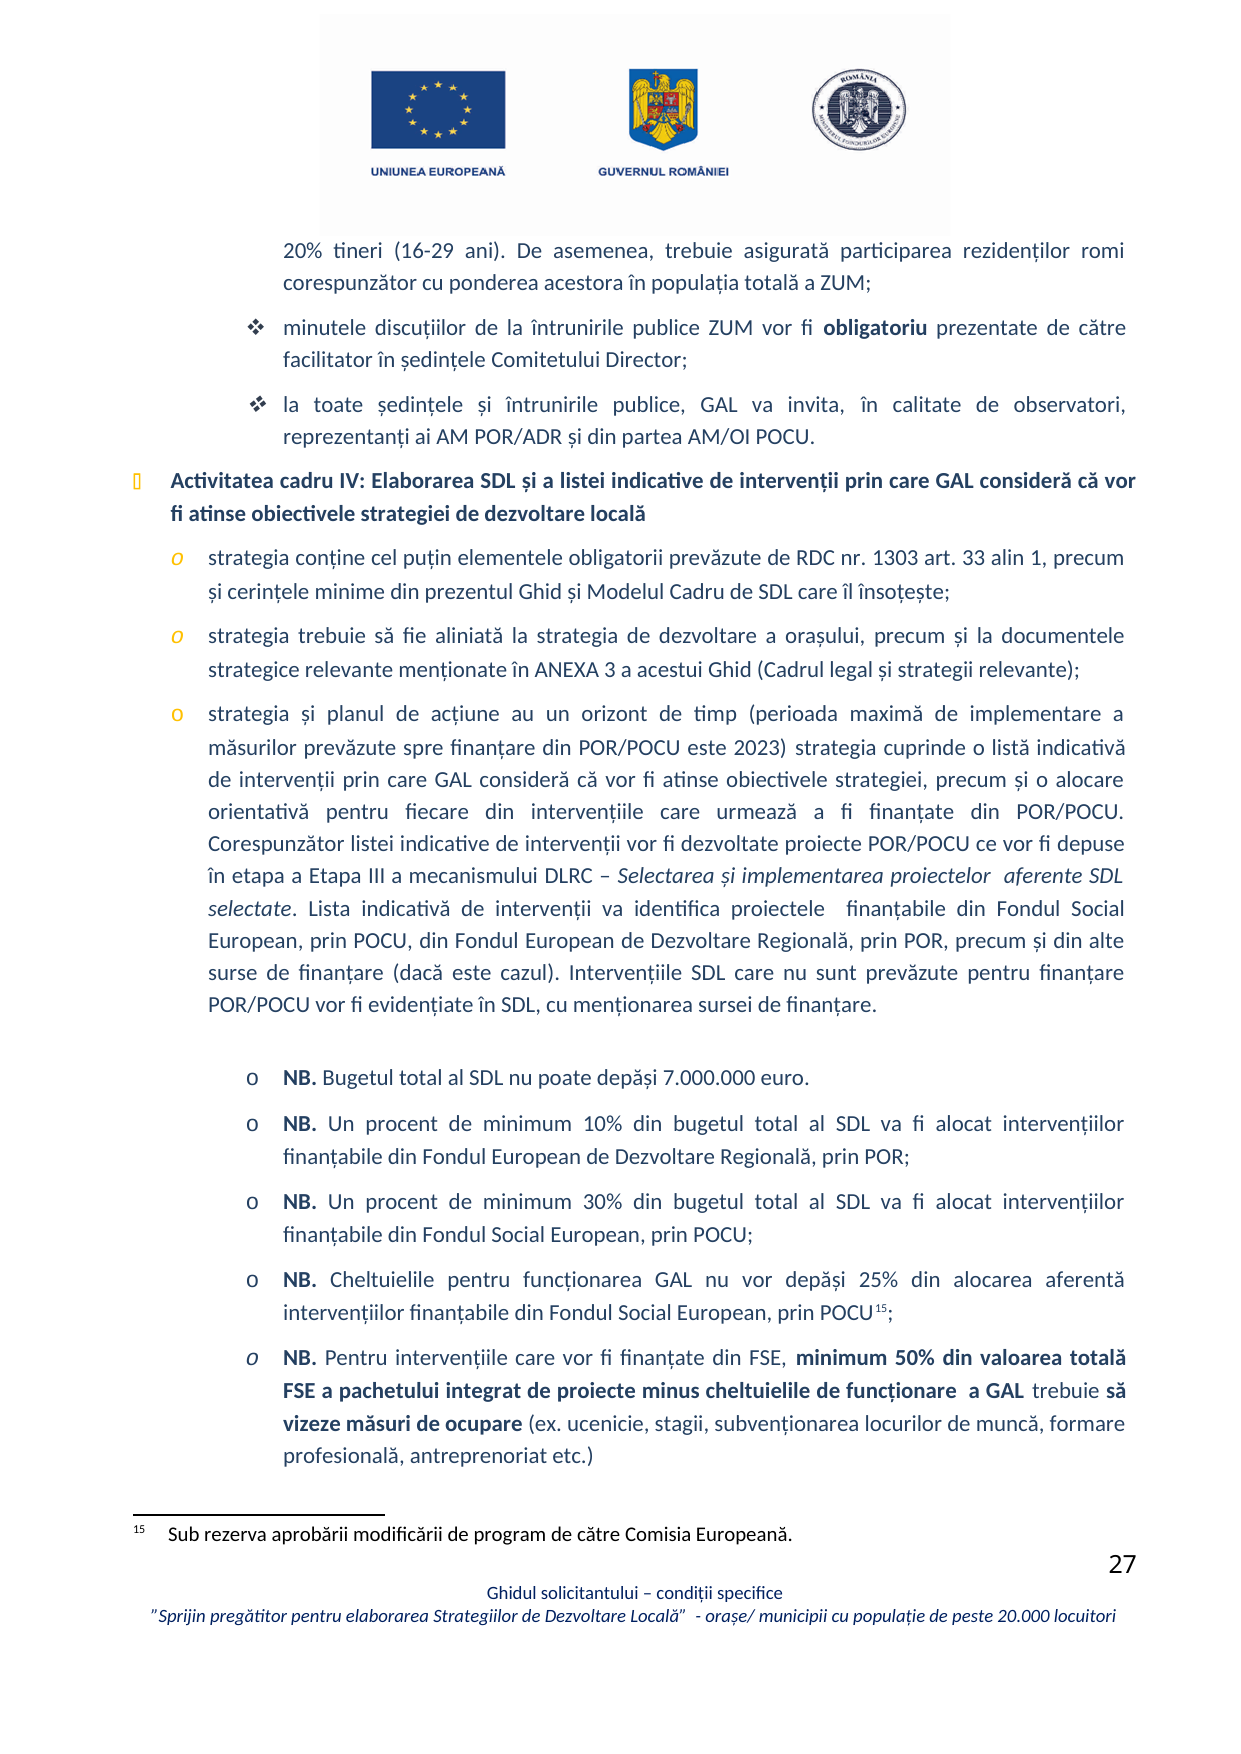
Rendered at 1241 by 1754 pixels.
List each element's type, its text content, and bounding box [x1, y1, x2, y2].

list strategia conține cel puțin elementele obligatorii prevăzute de RDC nr. 1303 art. 33 alin 1, precum și cerințele minime din prezentul Ghid și Modelul Cadru de SDL care îl însoțește; [170, 543, 1126, 605]
list Activitatea cadru IV: Elaborarea SDL și a listei indicative de intervenții prin care GAL consideră că vor fi atinse obiectivele strategiei de dezvoltare locală [133, 467, 1137, 527]
list la toate ședințele și întrunirile publice, GAL va invita, în calitate de observatori, reprezentanți ai AM POR/ADR şi din partea AM/OI POCU. [245, 390, 1126, 450]
list strategia și planul de acțiune au un orizont de timp (perioada maximă de implementare a măsurilor prevăzute spre finanțare din POR/POCU este 2023) strategia cuprinde o listă indicativă de intervenții prin care GAL consideră că vor fi atinse obiectivele strategiei, precum și o alocare orientativă pentru fiecare din intervențiile care urmează a fi finanțate din POR/POCU. Corespunzător listei indicative de intervenții vor fi dezvoltate proiecte POR/POCU ce vor fi depuse în etapa a Etapa III a mecanismului DLRC – Selectarea și implementarea proiectelor aferente SDL selectate. Lista indicativă de intervenții va identifica proiectele finanțabile din Fondul Social European, prin POCU, din Fondul European de Dezvoltare Regională, prin POR, precum și din alte surse de finanțare (dacă este cazul). Intervențiile SDL care nu sunt prevăzute pentru finanțare POR/POCU vor fi evidențiate în SDL, cu menționarea sursei de finanțare. [170, 699, 1126, 1018]
list NB. Cheltuielile pentru funcționarea GAL nu vor depăși 25% din alocarea aferentă intervențiilor finanțabile din Fondul Social European, prin POCU; [245, 1265, 1126, 1327]
list NB. Un procent de minimum 10% din bugetul total al SDL va fi alocat intervențiilor finanțabile din Fondul European de Dezvoltare Regională, prin POR; [245, 1109, 1126, 1171]
list NB. Bugetul total al SDL nu poate depăși 7.000.000 euro. [245, 1063, 1126, 1092]
picture [319, 14, 951, 236]
list strategia trebuie să fie aliniată la strategia de dezvoltare a orașului, precum și la documentele strategice relevante menționate în ANEXA 3 a acestui Ghid (Cadrul legal și strategii relevante); [170, 622, 1126, 683]
list minutele discuțiilor de la întrunirile publice ZUM vor fi obligatoriu prezentate de către facilitator în ședințele Comitetului Director; [245, 313, 1126, 373]
list NB. Pentru intervențiile care vor fi finanțate din FSE, minimum 50% din valoarea totală FSE a pachetului integrat de proiecte minus cheltuielile de funcționare a GAL trebuie să vizeze măsuri de ocupare (ex. ucenicie, stagii, subvenționarea locurilor de muncă, formare profesională, antreprenoriat etc.) [245, 1343, 1126, 1469]
list NB. Un procent de minimum 30% din bugetul total al SDL va fi alocat intervențiilor finanțabile din Fondul Social European, prin POCU; [245, 1187, 1126, 1248]
